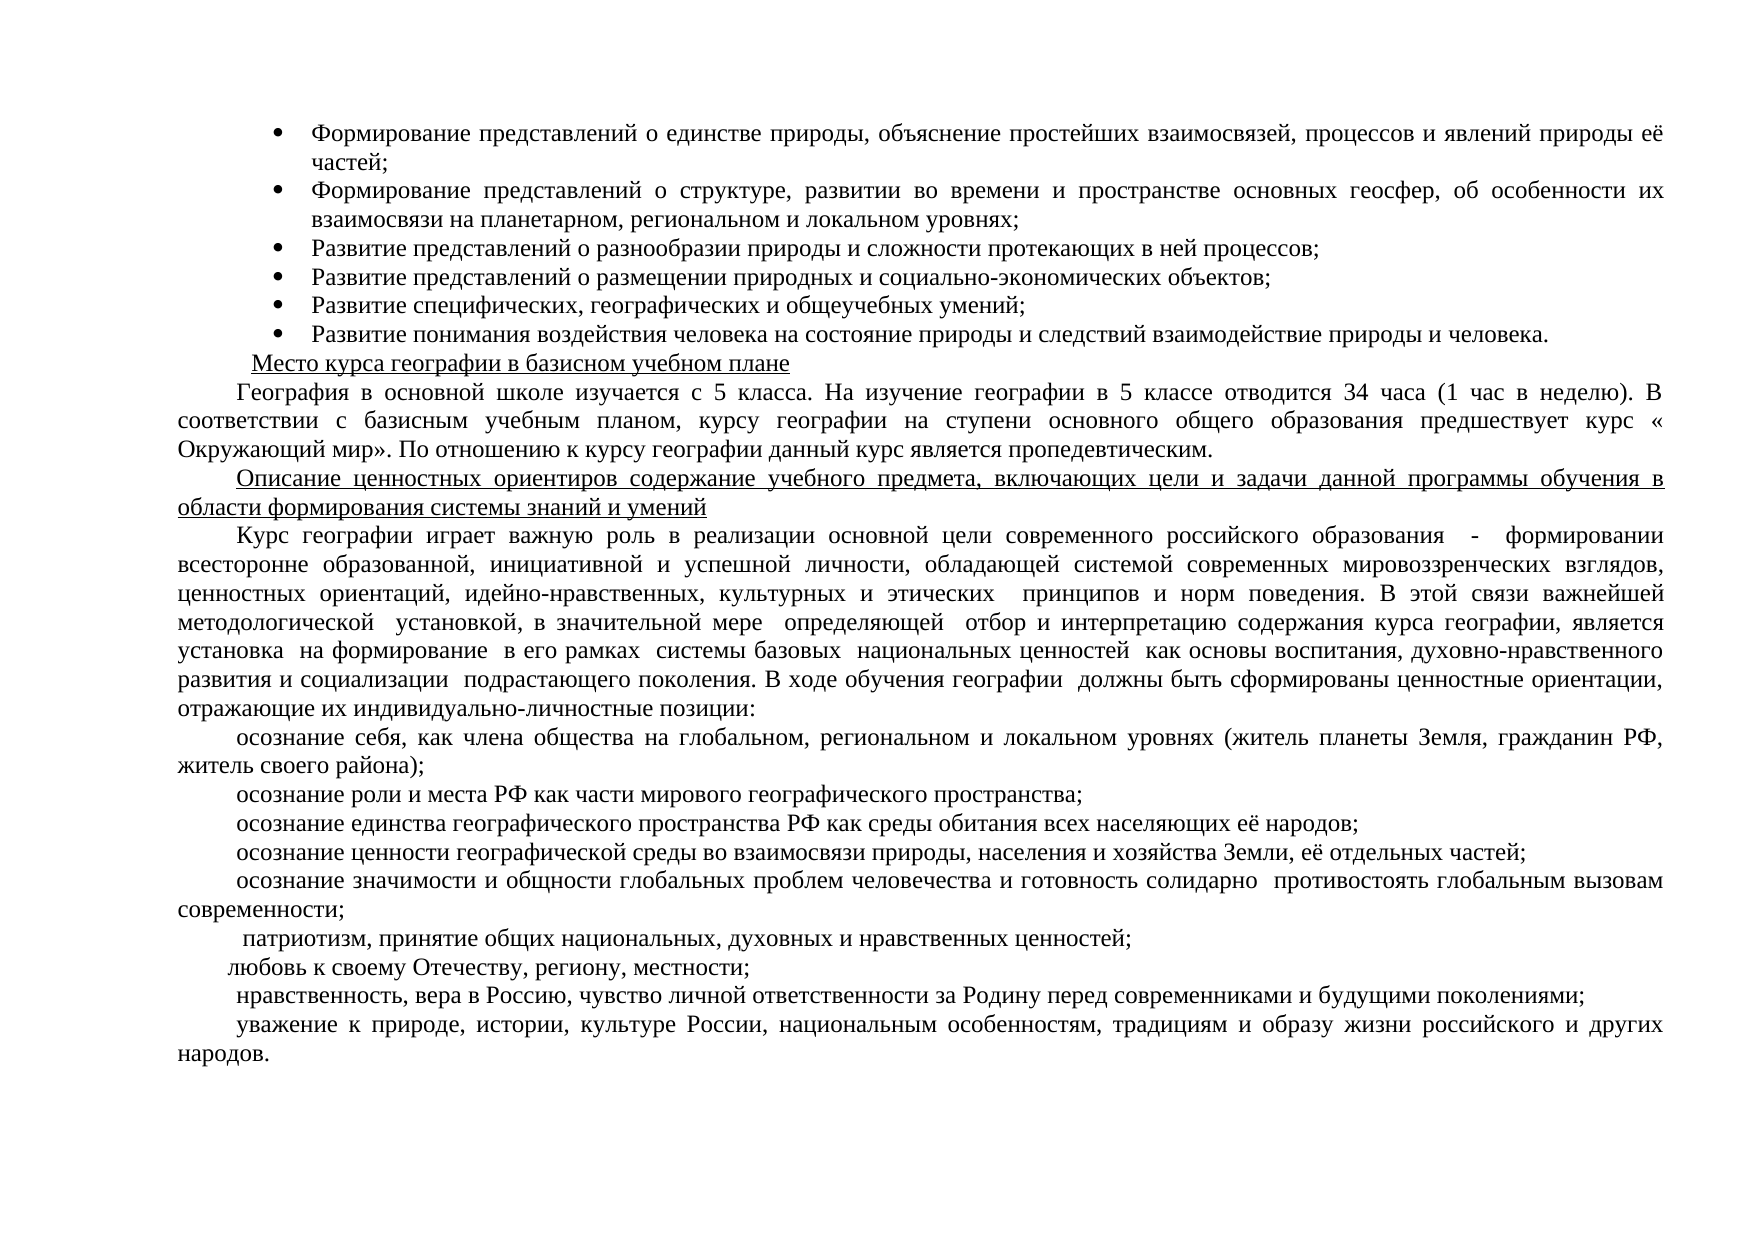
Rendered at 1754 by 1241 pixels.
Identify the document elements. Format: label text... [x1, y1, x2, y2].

list Развитие специфических, географических и общеучебных умений; [274, 291, 1665, 319]
text осознание значимости и общности глобальных проблем человечества и готовность солидарно противостоять глобальным вызовам современности; [177, 866, 1665, 923]
text уважение к природе, истории, культуре России, национальным особенностям, традициям и образу жизни российского и других народов. [177, 1009, 1665, 1067]
text Описание ценностных ориентиров содержание учебного предмета, включающих цели и задачи данной программы обучения в области формирования системы знаний и умений [177, 463, 1665, 521]
text Место курса географии в базисном учебном плане [177, 348, 1665, 377]
list Формирование представлений о структуре, развитии во времени и пространстве основных геосфер, об особенности их взаимосвязи на планетарном, региональном и локальном уровнях; [274, 176, 1665, 233]
text нравственность, вера в Россию, чувство личной ответственности за Родину перед современниками и будущими поколениями; [177, 981, 1665, 1009]
list Развитие представлений о размещении природных и социально-экономических объектов; [274, 262, 1665, 291]
text патриотизм, принятие общих национальных, духовных и нравственных ценностей; [177, 923, 1665, 952]
text любовь к своему Отечеству, региону, местности; [177, 952, 1665, 981]
text осознание роли и места РФ как части мирового географического пространства; [177, 779, 1665, 808]
text осознание ценности географической среды во взаимосвязи природы, населения и хозяйства Земли, её отдельных частей; [177, 837, 1665, 866]
text осознание себя, как члена общества на глобальном, региональном и локальном уровнях (житель планеты Земля, гражданин РФ, житель своего района); [177, 722, 1665, 779]
list Развитие понимания воздействия человека на состояние природы и следствий взаимодействие природы и человека. [274, 319, 1665, 348]
text География в основной школе изучается с 5 класса. На изучение географии в 5 классе отводится 34 часа (1 час в неделю). В соответствии с базисным учебным планом, курсу географии на ступени основного общего образования предшествует курс « Окружающий мир». По отношению к курсу географии данный курс является пропедевтическим. [177, 377, 1665, 463]
list Формирование представлений о единстве природы, объяснение простейших взаимосвязей, процессов и явлений природы её частей; [274, 118, 1665, 176]
text осознание единства географического пространства РФ как среды обитания всех населяющих её народов; [177, 808, 1665, 837]
text Курс географии играет важную роль в реализации основной цели современного российского образования - формировании всесторонне образованной, инициативной и успешной личности, обладающей системой современных мировоззренческих взглядов, ценностных ориентаций, идейно-нравственных, культурных и этических принципов и норм поведения. В этой связи важнейшей методологической установкой, в значительной мере определяющей отбор и интерпретацию содержания курса географии, является установка на формирование в его рамках системы базовых национальных ценностей как основы воспитания, духовно-нравственного развития и социализации подрастающего поколения. В ходе обучения географии должны быть сформированы ценностные ориентации, отражающие их индивидуально-личностные позиции: [177, 521, 1665, 722]
list Развитие представлений о разнообразии природы и сложности протекающих в ней процессов; [274, 233, 1665, 262]
